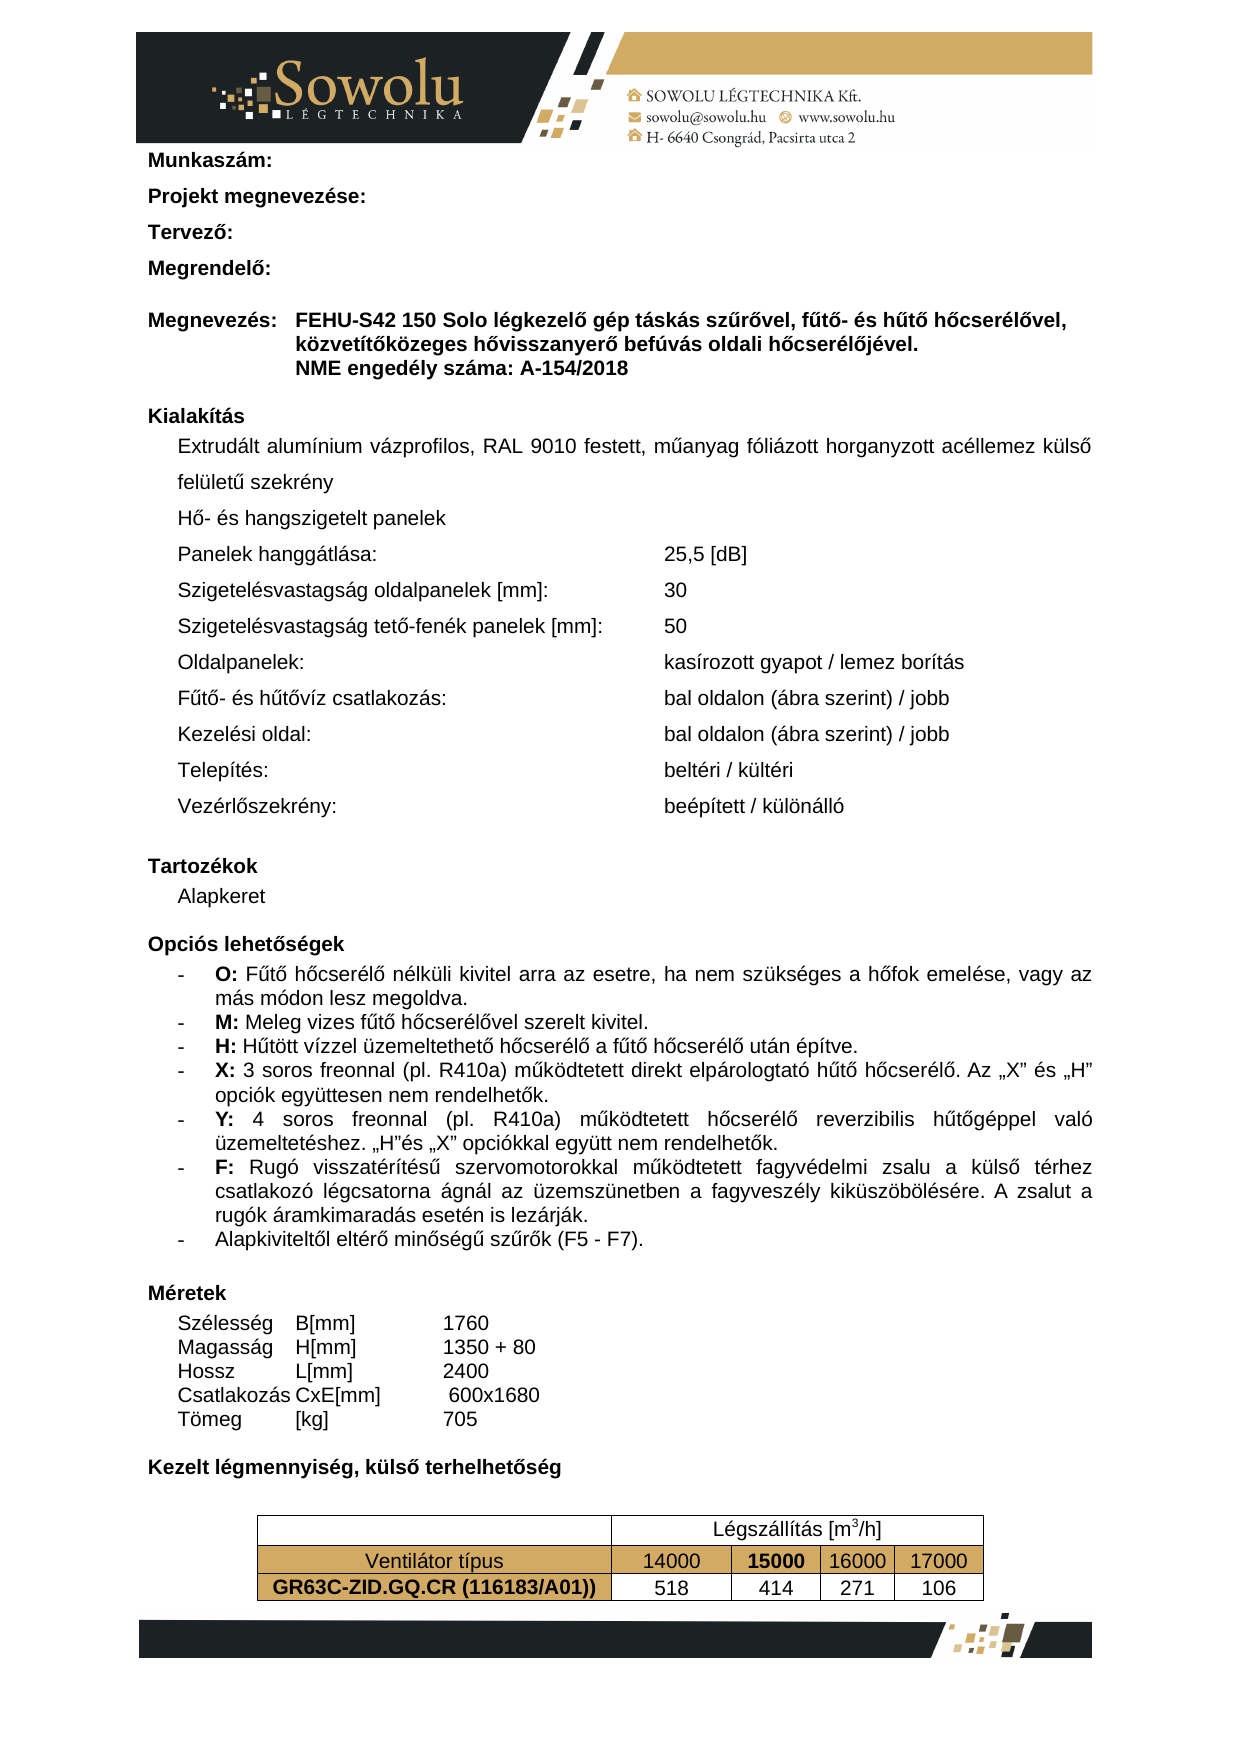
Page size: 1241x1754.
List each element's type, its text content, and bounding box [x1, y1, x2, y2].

text Tervező: [148, 219, 1093, 243]
list X: 3 soros freonnal (pl. R410a) működtetett direkt elpárologtató hűtő hőcserélő. Az „X” és „H” opciók együttesen nem rendelhetők. [177, 1058, 1093, 1106]
table_cell 106 [895, 1574, 983, 1600]
text Csatlakozás CxE[mm] 600x1680 [177, 1383, 1093, 1407]
table_cell GR63C-ZID.GQ.CR (116183/A01)) [258, 1574, 611, 1600]
text Megrendelő: [148, 255, 1093, 279]
list H: Hűtött vízzel üzemeltethető hőcserélő a fűtő hőcserélő után építve. [177, 1034, 1093, 1058]
list F: Rugó visszatérítésű szervomotorokkal működtetett fagyvédelmi zsalu a külső térhez csatlakozó légcsatorna ágnál az üzemszünetben a fagyveszély kiküszöbölésére. A zsalut a rugók áramkimaradás esetén is lezárják. [177, 1154, 1093, 1227]
text Szigetelésvastagság oldalpanelek [mm]: 30 [177, 578, 1093, 602]
list Alapkiviteltől eltérő minőségű szűrők (F5 - F7). [177, 1227, 1093, 1251]
table_cell 16000 [821, 1546, 894, 1573]
text Tartozékok [148, 853, 1093, 877]
subtitle Kialakítás [148, 404, 1093, 428]
text Fűtő- és hűtővíz csatlakozás: bal oldalon (ábra szerint) / jobb [177, 686, 1093, 710]
table_cell 518 [612, 1574, 731, 1600]
text Szigetelésvastagság tető-fenék panelek [mm]: 50 [177, 614, 1093, 638]
text Kezelt légmennyiség, külső terhelhetőség [148, 1455, 1093, 1479]
text Projekt megnevezése: [148, 183, 1093, 207]
table_cell 271 [821, 1574, 894, 1600]
text NME engedély száma: A-154/2018 [221, 356, 1093, 380]
text Hossz L[mm] 2400 [177, 1359, 1093, 1383]
list Y: 4 soros freonnal (pl. R410a) működtetett hőcserélő reverzibilis hűtőgéppel való üzemeltetéshez. „H”és „X” opciókkal együtt nem rendelhetők. [177, 1106, 1093, 1154]
table_cell 17000 [895, 1546, 983, 1573]
picture [136, 32, 1093, 149]
table_cell 414 [732, 1574, 820, 1600]
list O: Fűtő hőcserélő nélküli kivitel arra az esetre, ha nem szükséges a hőfok emelése, vagy az más módon lesz megoldva. [177, 962, 1093, 1010]
text Magasság H[mm] 1350 + 80 [177, 1335, 1093, 1359]
picture [139, 1613, 1092, 1658]
text Méretek [148, 1281, 1093, 1305]
list M: Meleg vizes fűtő hőcserélővel szerelt kivitel. [177, 1010, 1093, 1034]
text Panelek hanggátlása: 25,5 [dB] [177, 542, 1093, 566]
text Opciós lehetőségek [148, 932, 1093, 956]
text Alapkeret [177, 884, 1093, 908]
text Tömeg [kg] 705 [177, 1407, 1093, 1431]
table_cell 15000 [732, 1546, 820, 1573]
text Munkaszám: [148, 148, 1093, 172]
text Kezelési oldal: bal oldalon (ábra szerint) / jobb [177, 722, 1093, 746]
table_cell Ventilátor típus [258, 1546, 611, 1573]
table_cell 14000 [612, 1546, 731, 1573]
table_header Légszállítás [m3/h] [612, 1516, 983, 1545]
text Vezérlőszekrény: beépített / különálló [177, 793, 1093, 817]
text Hő- és hangszigetelt panelek [177, 506, 1093, 530]
table_header [258, 1516, 611, 1545]
text Telepítés: beltéri / kültéri [177, 758, 1093, 782]
text Szélesség B[mm] 1760 [177, 1311, 1093, 1335]
text Megnevezés: FEHU-S42 150 Solo légkezelő gép táskás szűrővel, fűtő- és hűtő hőcserélővel, közvetítőközeges hővisszanyerő befúvás oldali hőcserélőjével. [148, 308, 1093, 356]
text Oldalpanelek: kasírozott gyapot / lemez borítás [177, 650, 1093, 674]
text Extrudált alumínium vázprofilos, RAL 9010 festett, műanyag fóliázott horganyzott acéllemez külső felületű szekrény [177, 434, 1093, 494]
